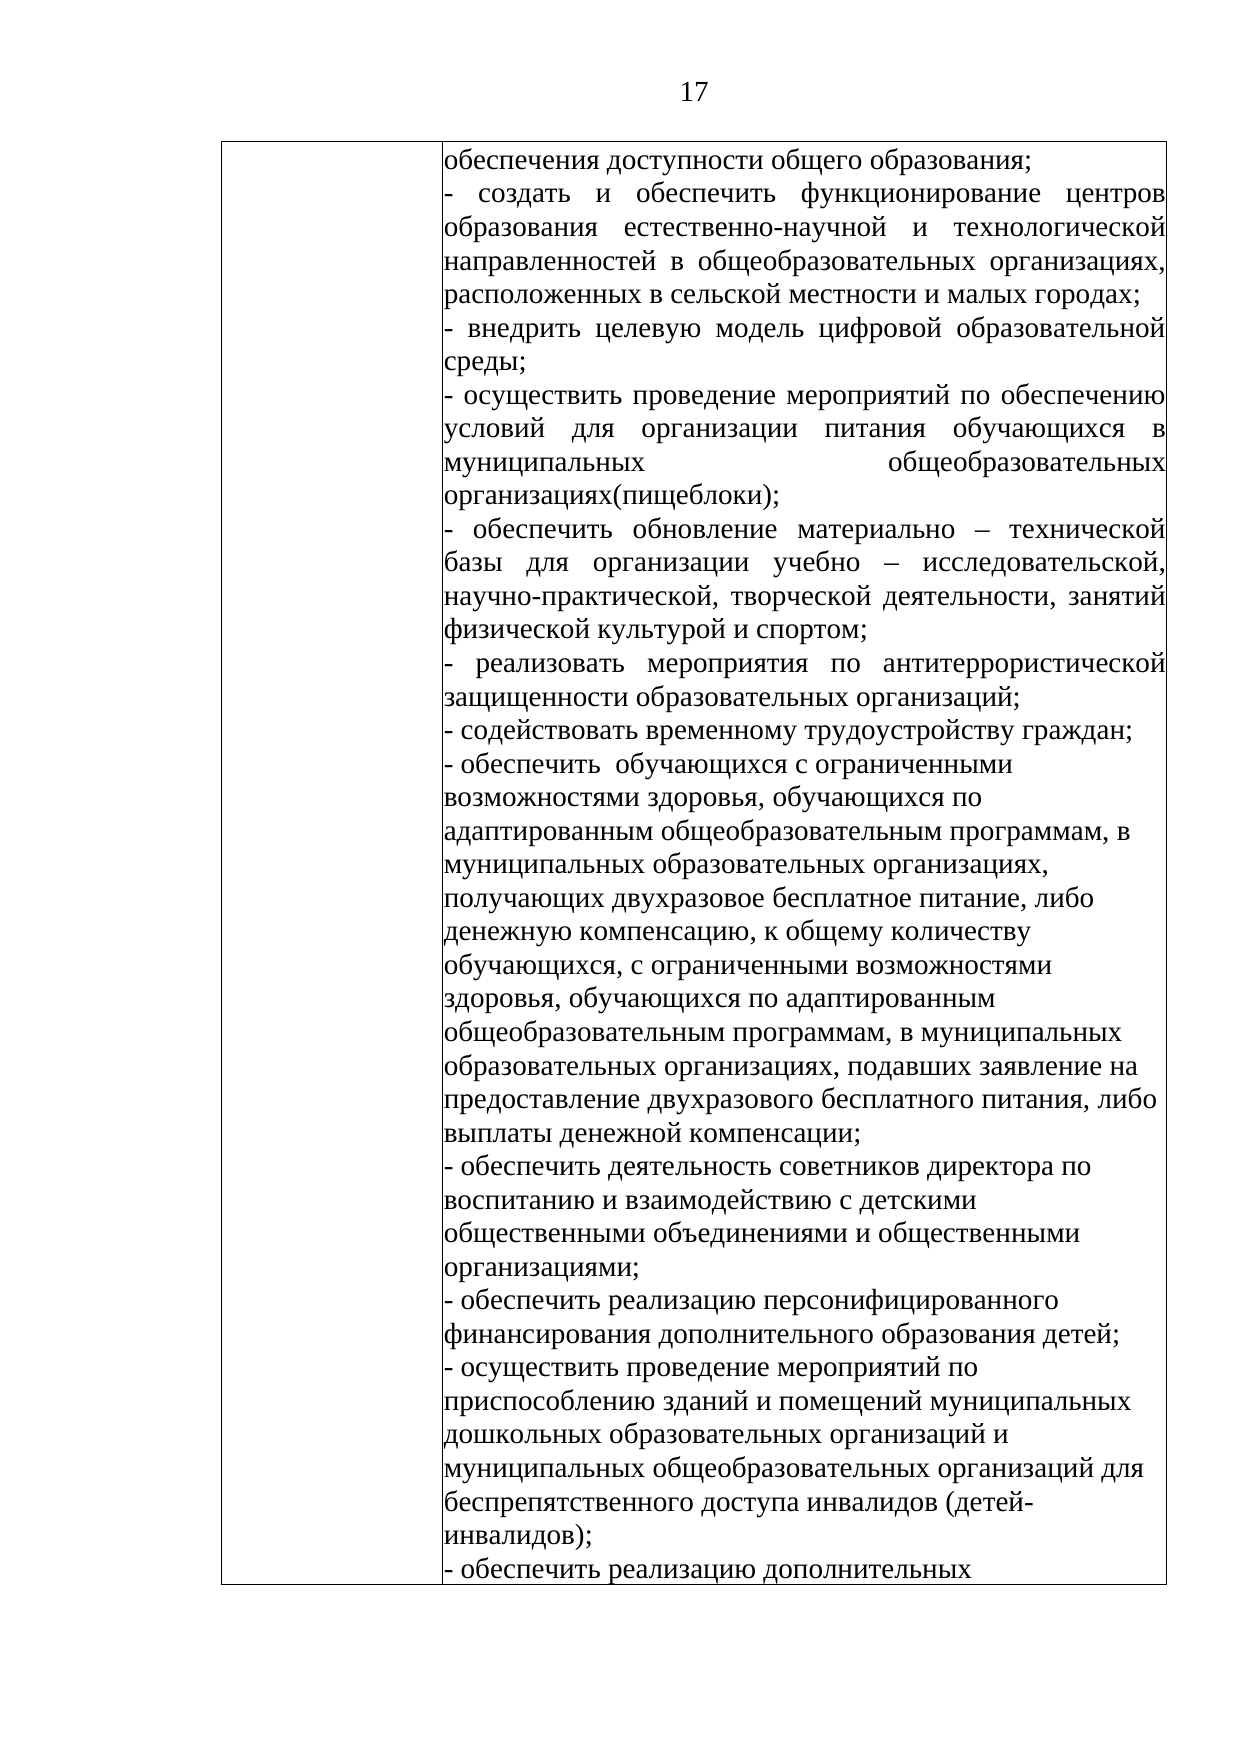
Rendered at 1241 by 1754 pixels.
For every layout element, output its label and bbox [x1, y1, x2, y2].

table_cell [443, 142, 1166, 1584]
table_cell [222, 142, 442, 1584]
